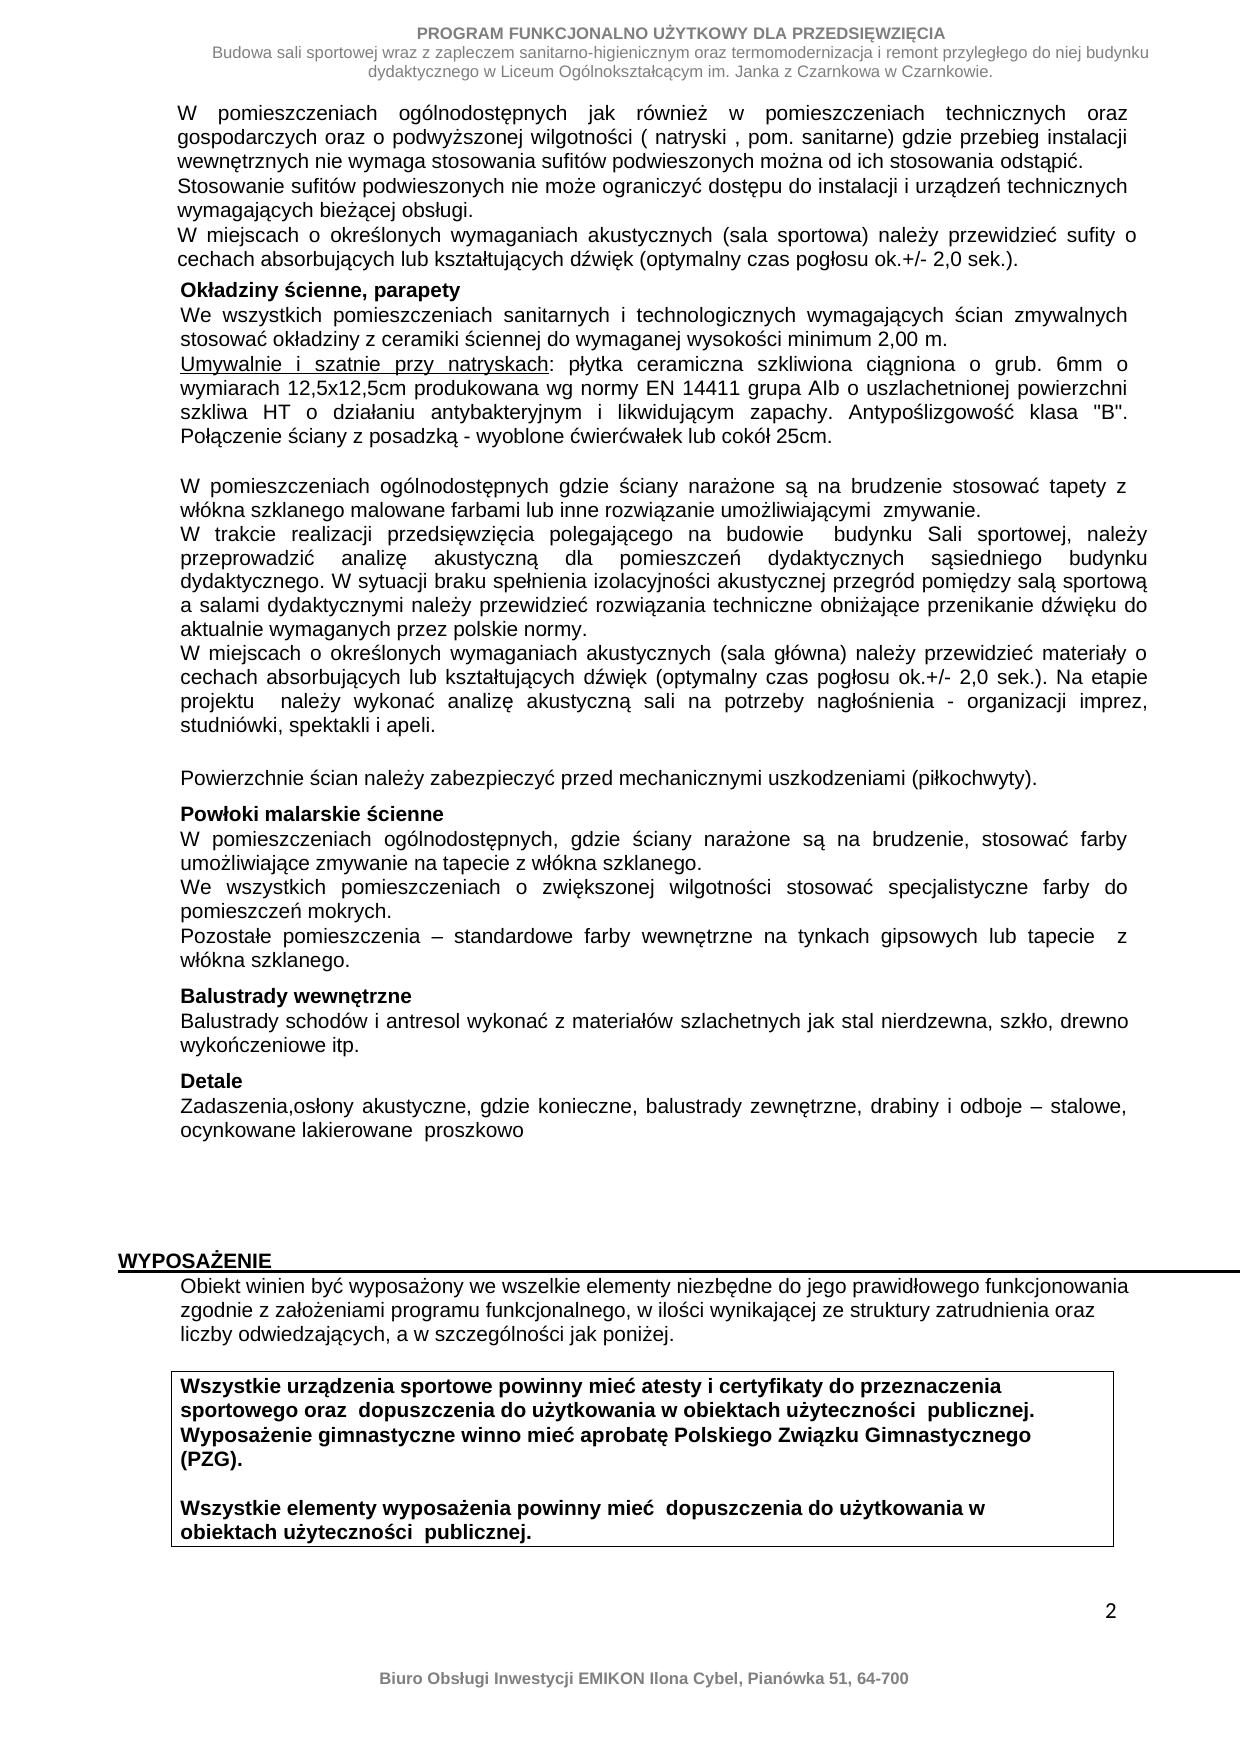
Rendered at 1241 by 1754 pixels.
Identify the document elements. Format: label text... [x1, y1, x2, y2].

text Obiekt winien być wyposażony we wszelkie elementy niezbędne do jego prawidłowego funkcjonowania zgodnie z założeniami programu funkcjonalnego, w ilości wynikającej ze struktury zatrudnienia oraz liczby odwiedzających, a w szczególności jak poniżej. [180, 1274, 1141, 1346]
text Stosowanie sufitów podwieszonych nie może ograniczyć dostępu do instalacji i urządzeń technicznych wymagających bieżącej obsługi. [177, 174, 1129, 222]
text Zadaszenia,osłony akustyczne, gdzie konieczne, balustrady zewnętrzne, drabiny i odboje – stalowe, ocynkowane lakierowane proszkowo [180, 1094, 1129, 1142]
text Umywalnie i szatnie przy natryskach: płytka ceramiczna szkliwiona ciągniona o grub. 6mm o wymiarach 12,5x12,5cm produkowana wg normy EN 14411 grupa AIb o uszlachetnionej powierzchni szkliwa HT o działaniu antybakteryjnym i likwidującym zapachy. Antypoślizgowość klasa "B". Połączenie ściany z posadzką - wyoblone ćwierćwałek lub cokół 25cm. [180, 352, 1129, 448]
text Wyposażenie gimnastyczne winno mieć aprobatę Polskiego Związku Gimnastycznego (PZG). [172, 1420, 1113, 1471]
text Wszystkie urządzenia sportowe powinny mieć atesty i certyfikaty do przeznaczenia sportowego oraz dopuszczenia do użytkowania w obiektach użyteczności publicznej. [172, 1372, 1113, 1420]
subtitle Detale [180, 1069, 1129, 1093]
subtitle Okładziny ścienne, parapety [180, 278, 1129, 302]
subtitle Balustrady wewnętrzne [180, 983, 1129, 1007]
text W pomieszczeniach ogólnodostępnych gdzie ściany narażone są na brudzenie stosować tapety z włókna szklanego malowane farbami lub inne rozwiązanie umożliwiającymi zmywanie. [180, 473, 1129, 521]
subtitle WYPOSAŻENIE [118, 1249, 1148, 1270]
text W pomieszczeniach ogólnodostępnych jak również w pomieszczeniach technicznych oraz gospodarczych oraz o podwyższonej wilgotności ( natryski , pom. sanitarne) gdzie przebieg instalacji wewnętrznych nie wymaga stosowania sufitów podwieszonych można od ich stosowania odstąpić. [177, 101, 1129, 173]
subtitle Powłoki malarskie ścienne [180, 802, 1129, 826]
text W miejscach o określonych wymaganiach akustycznych (sala główna) należy przewidzieć materiały o cechach absorbujących lub kształtujących dźwięk (optymalny czas pogłosu ok.+/- 2,0 sek.). Na etapie projektu należy wykonać analizę akustyczną sali na potrzeby nagłośnienia - organizacji imprez, studniówki, spektakli i apeli. [180, 641, 1148, 737]
text W trakcie realizacji przedsięwzięcia polegającego na budowie budynku Sali sportowej, należy przeprowadzić analizę akustyczną dla pomieszczeń dydaktycznych sąsiedniego budynku dydaktycznego. W sytuacji braku spełnienia izolacyjności akustycznej przegród pomiędzy salą sportową a salami dydaktycznymi należy przewidzieć rozwiązania techniczne obniżające przenikanie dźwięku do aktualnie wymaganych przez polskie normy. [180, 521, 1148, 641]
text Powierzchnie ścian należy zabezpieczyć przed mechanicznymi uszkodzeniami (piłkochwyty). [180, 766, 1129, 790]
text We wszystkich pomieszczeniach o zwiększonej wilgotności stosować specjalistyczne farby do pomieszczeń mokrych. [180, 875, 1129, 923]
text Pozostałe pomieszczenia – standardowe farby wewnętrzne na tynkach gipsowych lub tapecie z włókna szklanego. [180, 924, 1129, 972]
text W miejscach o określonych wymaganiach akustycznych (sala sportowa) należy przewidzieć sufity o cechach absorbujących lub kształtujących dźwięk (optymalny czas pogłosu ok.+/- 2,0 sek.). [177, 222, 1138, 270]
text Wszystkie elementy wyposażenia powinny mieć dopuszczenia do użytkowania w obiektach użyteczności publicznej. [172, 1493, 1113, 1546]
text We wszystkich pomieszczeniach sanitarnych i technologicznych wymagających ścian zmywalnych stosować okładziny z ceramiki ściennej do wymaganej wysokości minimum 2,00 m. [180, 303, 1129, 351]
text W pomieszczeniach ogólnodostępnych, gdzie ściany narażone są na brudzenie, stosować farby umożliwiające zmywanie na tapecie z włókna szklanego. [180, 826, 1129, 874]
text Balustrady schodów i antresol wykonać z materiałów szlachetnych jak stal nierdzewna, szkło, drewno wykończeniowe itp. [180, 1008, 1129, 1056]
